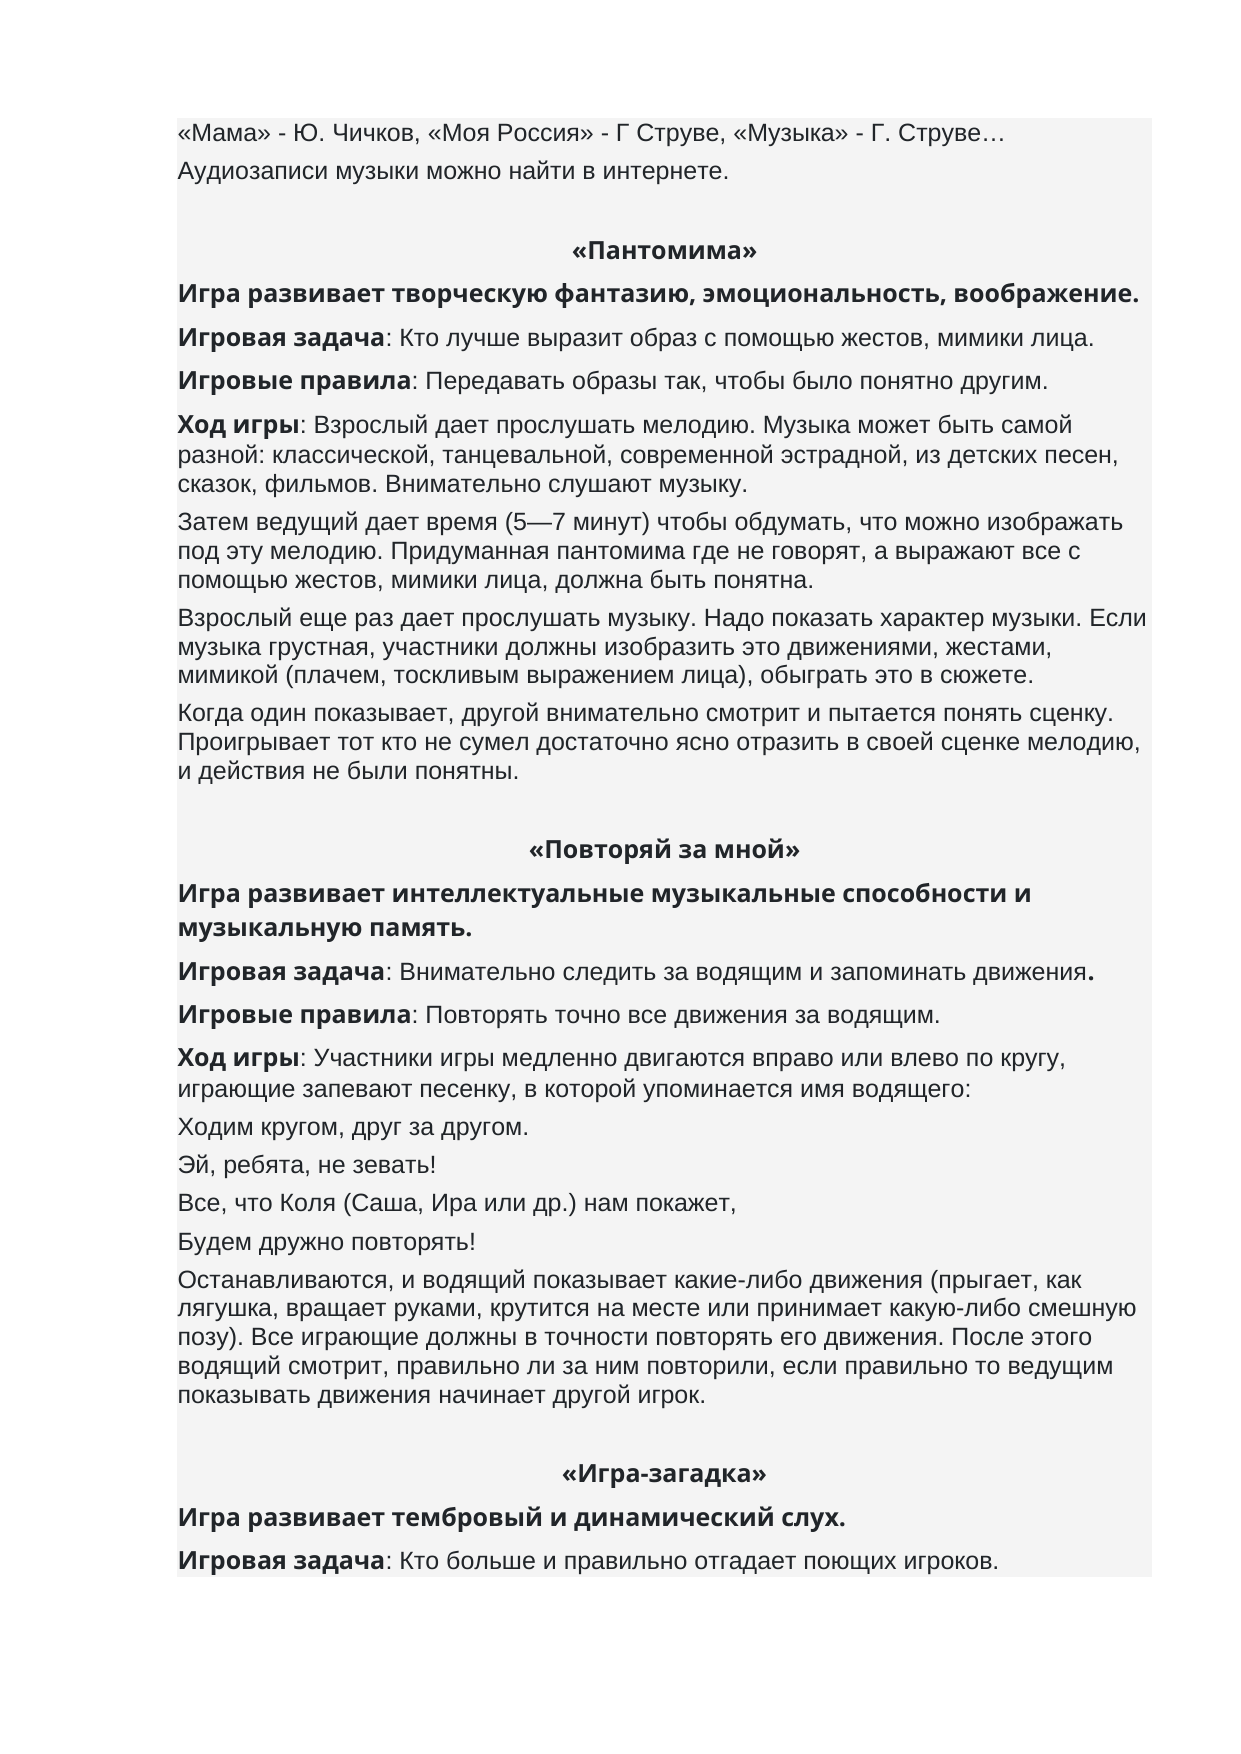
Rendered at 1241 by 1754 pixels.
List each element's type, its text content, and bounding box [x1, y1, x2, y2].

text Останавливаются, и водящий показывает какие-либо движения (прыгает, как лягушка, вращает руками, крутится на месте или принимает какую-либо смешную позу). Все играющие должны в точности повторять его движения. После этого водящий смотрит, правильно ли за ним повторили, если правильно то ведущим показывать движения начинает другой игрок. [177, 1265, 1152, 1408]
text Все, что Коля (Саша, Ира или др.) нам покажет, [177, 1188, 1152, 1217]
text Ход игры: Взрослый дает прослушать мелодию. Музыка может быть самой разной: классической, танцевальной, современной эстрадной, из детских песен, сказок, фильмов. Внимательно слушают музыку. [177, 406, 1152, 498]
text Игровая задача: Кто лучше выразит образ с помощью жестов, мимики лица. [177, 319, 1152, 353]
text Будем дружно повторять! [177, 1227, 1152, 1255]
text «Повторяй за мной» [177, 832, 1152, 866]
text Эй, ребята, не зевать! [177, 1150, 1152, 1179]
text Игровая задача: Кто больше и правильно отгадает поющих игроков. [177, 1543, 1152, 1577]
text «Пантомима» [177, 232, 1152, 267]
text Ходим кругом, друг за другом. [177, 1112, 1152, 1141]
text «Игра-загадка» [177, 1456, 1152, 1490]
text Игра развивает тембровый и динамический слух. [177, 1499, 1152, 1533]
text Игра развивает творческую фантазию, эмоциональность, воображение. [177, 276, 1152, 310]
text Игра развивает интеллектуальные музыкальные способности и музыкальную память. [177, 876, 1152, 944]
text Аудиозаписи музыки можно найти в интернете. [177, 156, 1152, 185]
text Затем ведущий дает время (5—7 минут) чтобы обдумать, что можно изображать под эту мелодию. Придуманная пантомима где не говорят, а выражают все с помощью жестов, мимики лица, должна быть понятна. [177, 507, 1152, 593]
text Ход игры: Участники игры медленно двигаются вправо или влево по кругу, играющие запевают песенку, в которой упоминается имя водящего: [177, 1040, 1152, 1103]
text Когда один показывает, другой внимательно смотрит и пытается понять сценку. Проигрывает тот кто не сумел достаточно ясно отразить в своей сценке мелодию, и действия не были понятны. [177, 698, 1152, 785]
text Игровые правила: Передавать образы так, чтобы было понятно другим. [177, 363, 1152, 397]
text «Мама» - Ю. Чичков, «Моя Россия» - Г Струве, «Музыка» - Г. Струве… [177, 118, 1152, 147]
text Игровые правила: Повторять точно все движения за водящим. [177, 997, 1152, 1031]
text Игровая задача: Внимательно следить за водящим и запоминать движения. [177, 953, 1152, 987]
text Взрослый еще раз дает прослушать музыку. Надо показать характер музыки. Если музыка грустная, участники должны изобразить это движениями, жестами, мимикой (плачем, тоскливым выражением лица), обыграть это в сюжете. [177, 603, 1152, 689]
